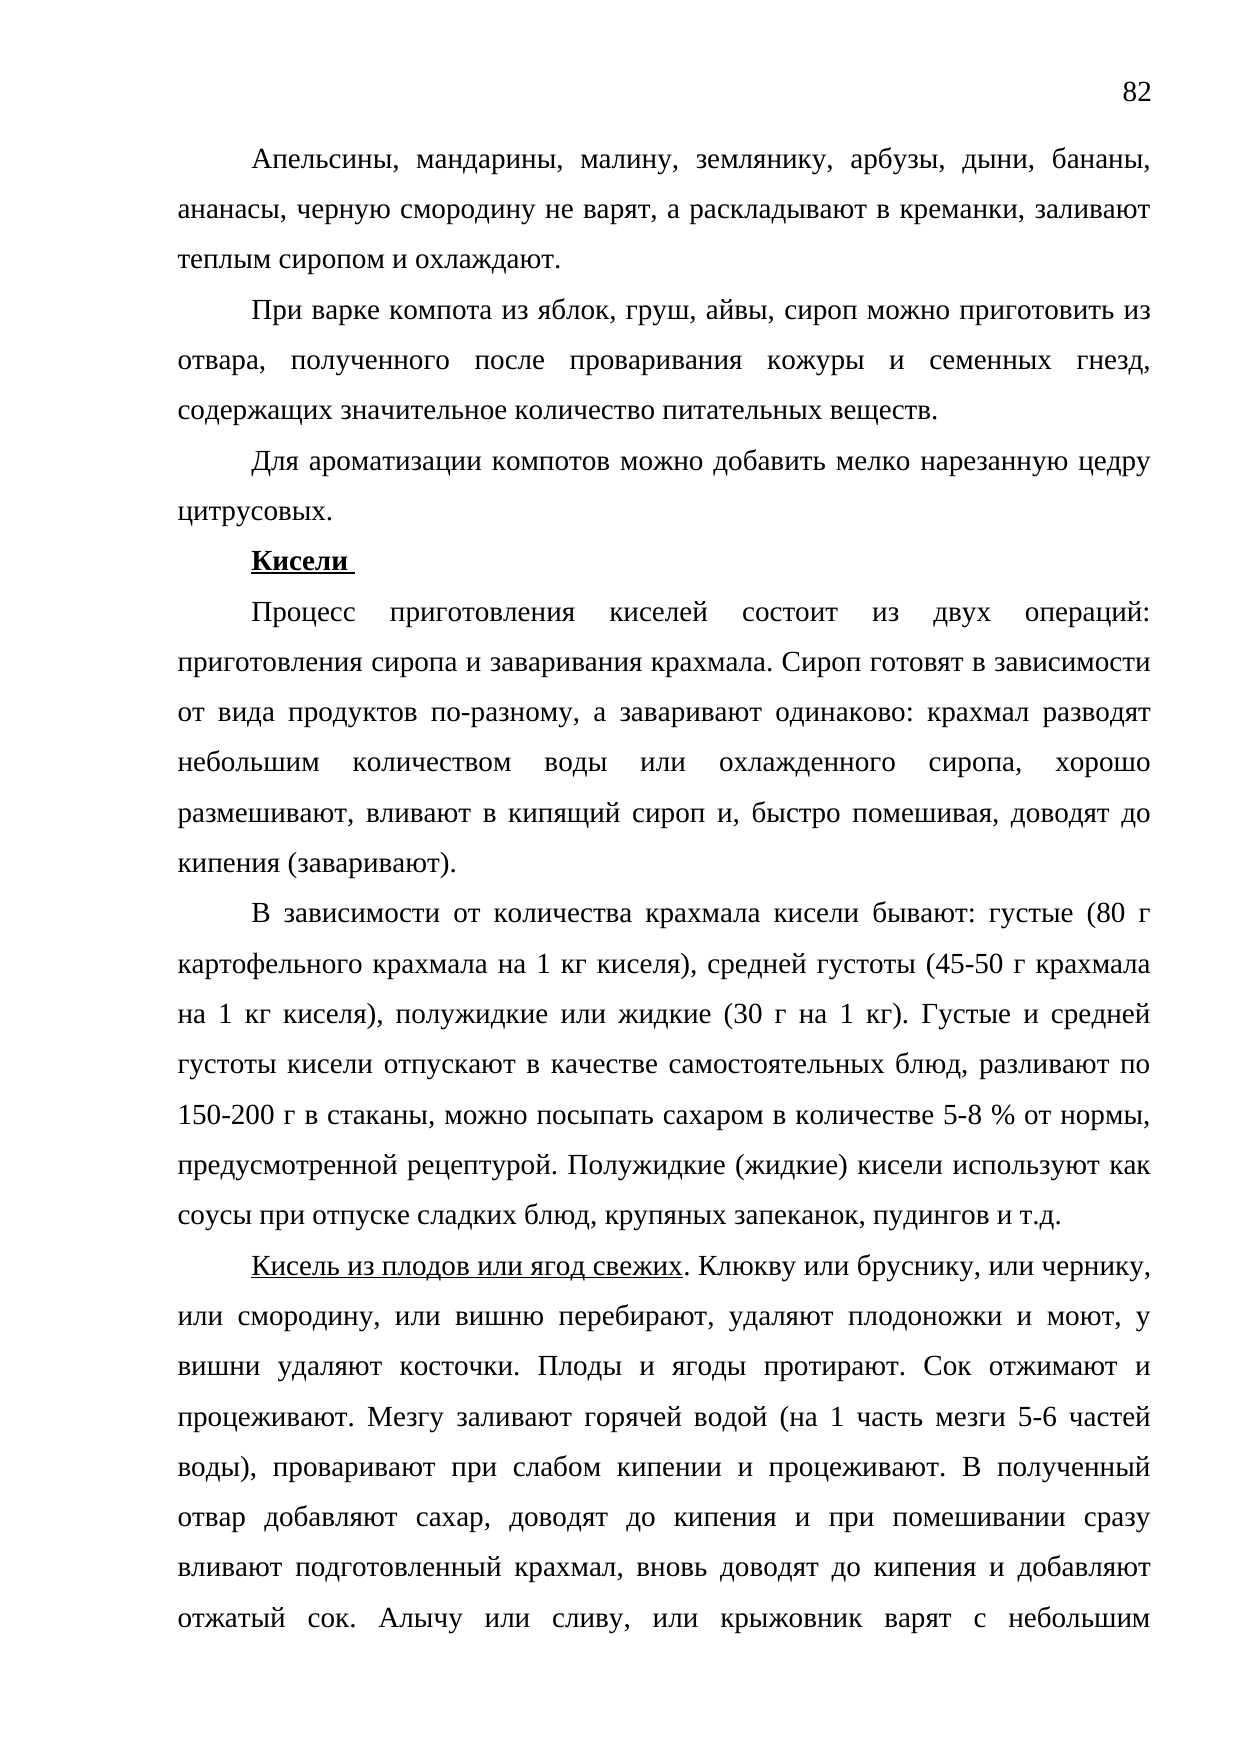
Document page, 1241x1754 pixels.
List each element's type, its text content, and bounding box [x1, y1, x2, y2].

text Процесс приготовления киселей состоит из двух операций: приготовления сиропа и заваривания крахмала. Сироп готовят в зависимости от вида продуктов по-разному, а заваривают одинаково: крахмал разводят небольшим количеством воды или охлажденного сиропа, хорошо размешивают, вливают в кипящий сироп и, быстро помешивая, доводят до кипения (заваривают). [177, 594, 1152, 879]
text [177, 1248, 1152, 1633]
text Апельсины, мандарины, малину, землянику, арбузы, дыни, бананы, ананасы, черную смородину не варят, а раскладывают в креманки, заливают теплым сиропом и охлаждают. [177, 141, 1152, 275]
text Для ароматизации компотов можно добавить мелко нарезанную цедру цитрусовых. [177, 443, 1152, 527]
text В зависимости от количества крахмала кисели бывают: густые ( картофельного крахмала на киселя), средней густоты (45- крахмала на киселя), полужидкие или жидкие ( на ). Густые и средней густоты кисели отпускают в качестве самостоятельных блюд, разливают по 150- в стаканы, можно посыпать сахаром в количестве 5-8 % от нормы, предусмотренной рецептурой. Полужидкие (жидкие) кисели используют как соусы при отпуске сладких блюд, крупяных запеканок, пудингов и т.д. [177, 896, 1152, 1231]
text Кисели [177, 543, 1152, 577]
text При варке компота из яблок, груш, айвы, сироп можно приготовить из отвара, полученного после проваривания кожуры и семенных гнезд, содержащих значительное количество питательных веществ. [177, 292, 1152, 426]
